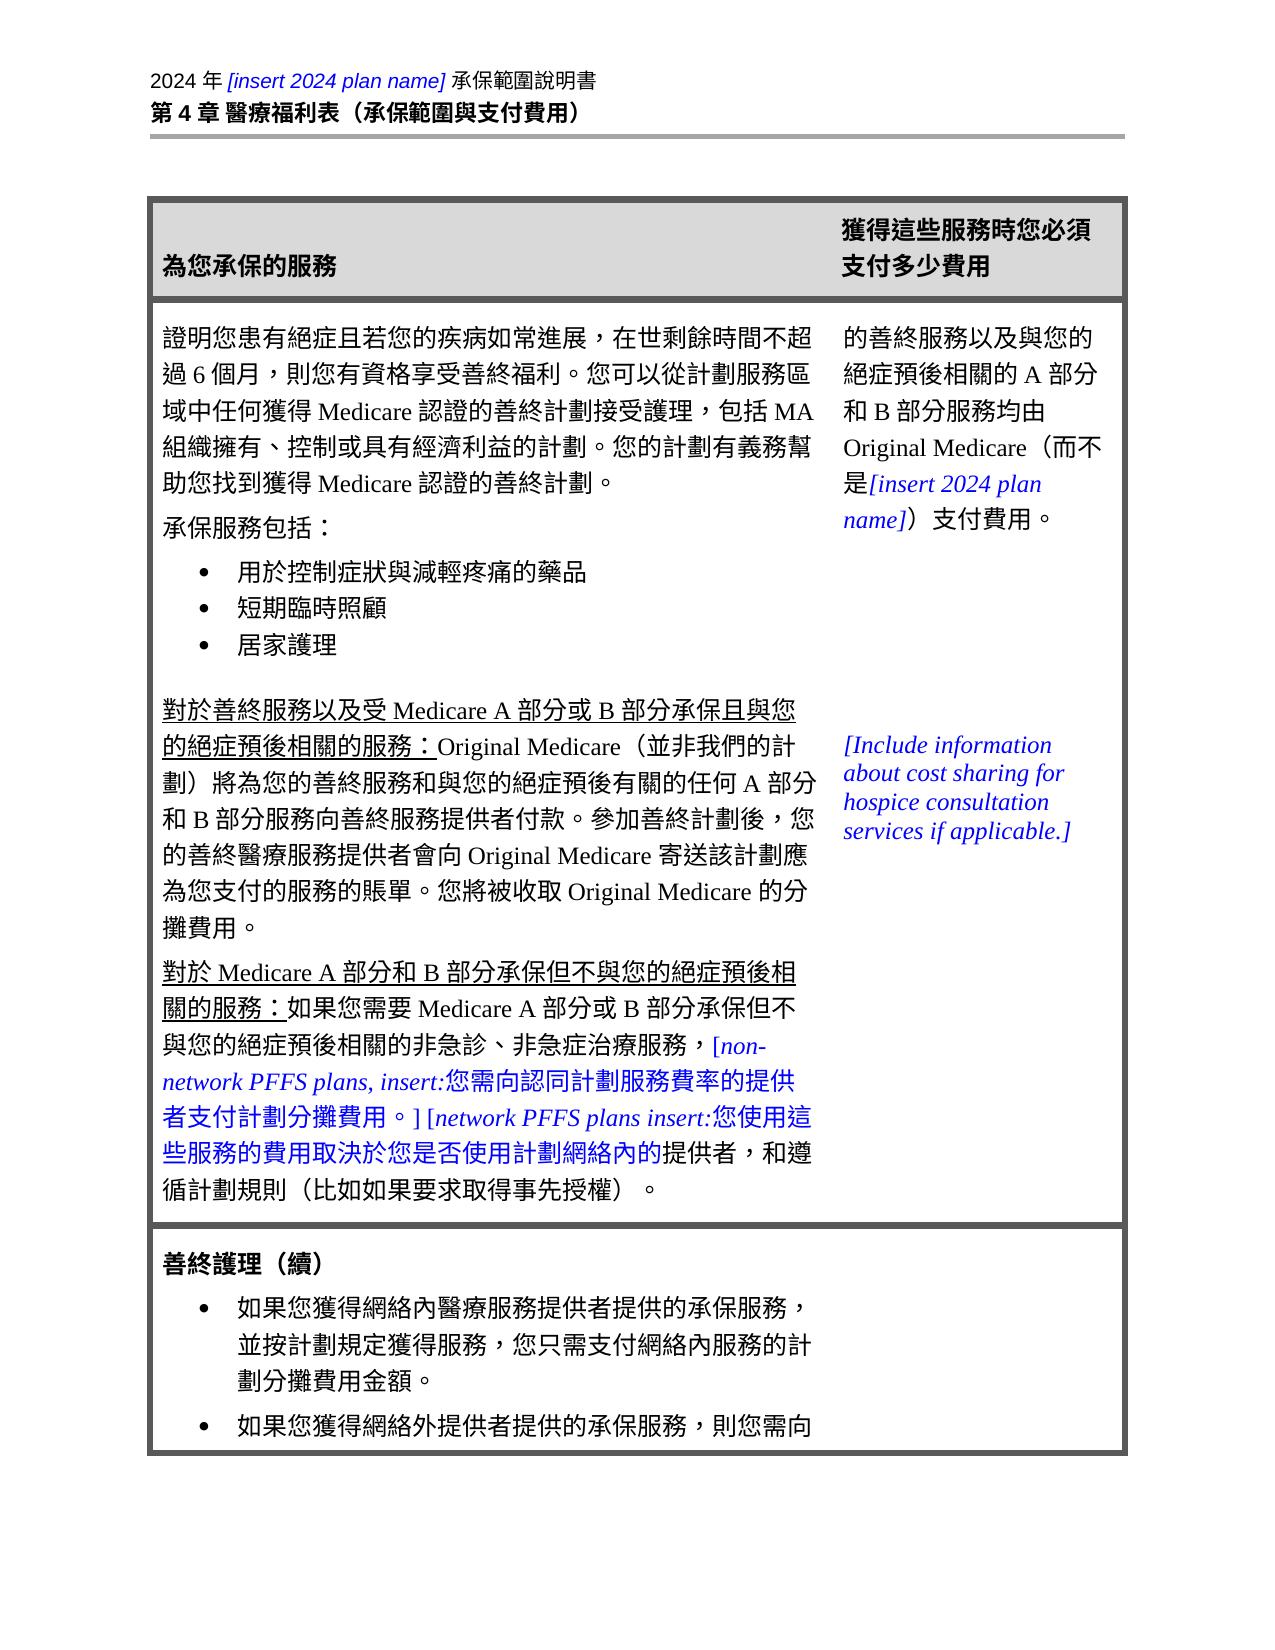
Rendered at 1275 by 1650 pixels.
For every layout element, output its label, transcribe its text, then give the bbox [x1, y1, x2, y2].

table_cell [153, 303, 831, 503]
table_header 為您承保的服務 [153, 203, 829, 296]
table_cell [831, 509, 1122, 1456]
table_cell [831, 303, 1122, 503]
table_header 獲得這些服務時您必須支付多少費用 [829, 203, 1122, 296]
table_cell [153, 509, 831, 1456]
